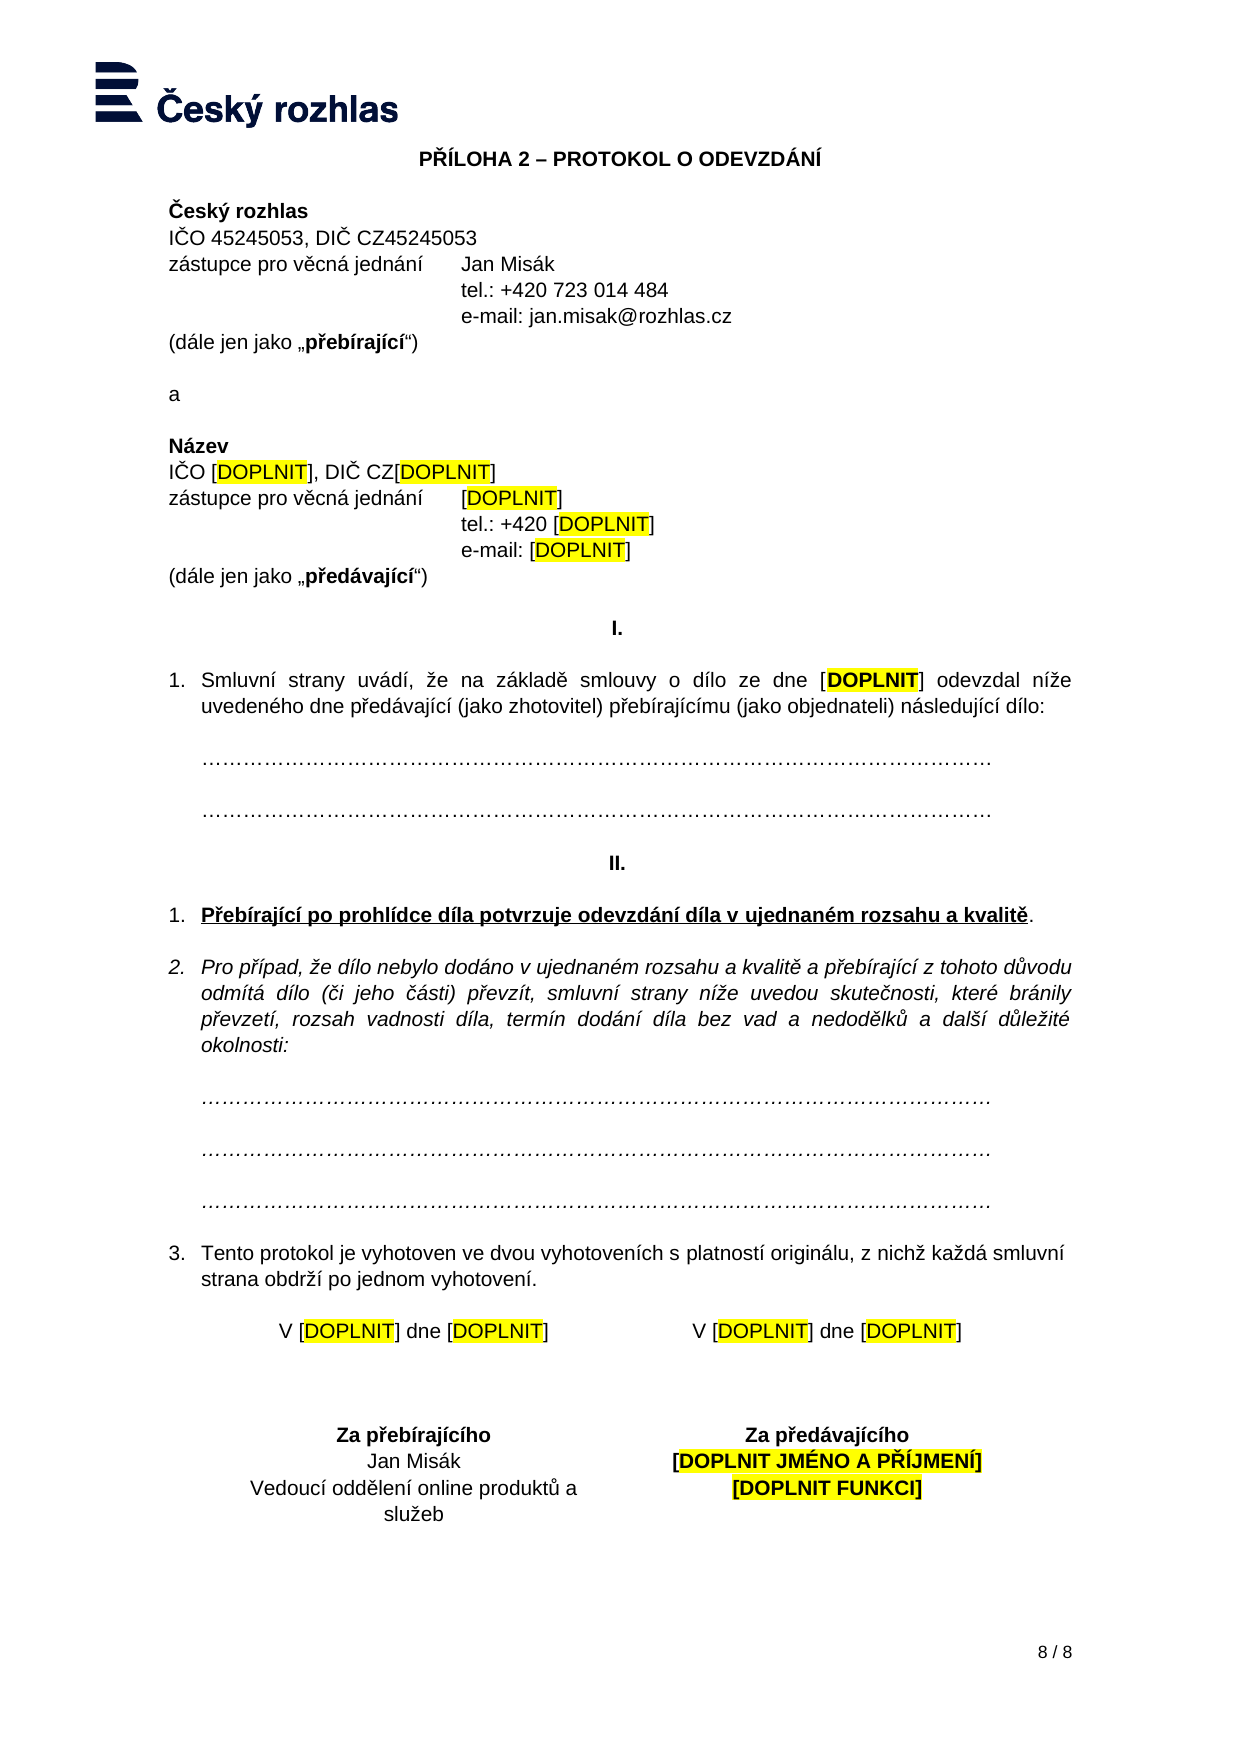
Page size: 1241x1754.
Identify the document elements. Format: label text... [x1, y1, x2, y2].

picture [95, 62, 398, 128]
list Tento protokol je vyhotoven ve dvou vyhotoveních s platností originálu, z nichž každá smluvní strana obdrží po jednom vyhotovení. [168, 1240, 1072, 1292]
text zástupce pro věcná jednání Jan Misák [168, 250, 1072, 276]
subtitle …………………………………………………………………………………………………… [201, 1136, 1072, 1162]
list …………………………………………………………………………………………………… [201, 797, 1072, 823]
text IČO [DOPLNIT], DIČ CZ[DOPLNIT] [168, 458, 1072, 484]
text tel.: +420 723 014 484 [168, 276, 1072, 302]
text tel.: +420 [DOPLNIT] [168, 511, 1072, 537]
text Český rozhlas [168, 198, 1072, 224]
text IČO 45245053, DIČ CZ45245053 [168, 224, 1072, 250]
list …………………………………………………………………………………………………… [201, 745, 1072, 771]
text Název [168, 432, 1072, 458]
text (dále jen jako „předávající“) [168, 563, 1072, 589]
subtitle …………………………………………………………………………………………………… [168, 1083, 1072, 1109]
text zástupce pro věcná jednání [DOPLNIT] [168, 484, 1072, 511]
text a [168, 380, 1072, 406]
list Přebírající po prohlídce díla potvrzuje odevzdání díla v ujednaném rozsahu a kvalitě. [168, 901, 1072, 927]
table_header V [DOPLNIT] dne [DOPLNIT] [207, 1318, 621, 1344]
subtitle …………………………………………………………………………………………………… [201, 1188, 1072, 1214]
list Pro případ, že dílo nebylo dodáno v ujednaném rozsahu a kvalitě a přebírající z tohoto důvodu odmítá dílo (či jeho části) převzít, smluvní strany níže uvedou skutečnosti, které bránily převzetí, rozsah vadnosti díla, termín dodání díla bez vad a nedodělků a další důležité okolnosti: [168, 953, 1072, 1057]
table_header V [DOPLNIT] dne [DOPLNIT] [621, 1318, 1033, 1344]
table_cell Za přebírajícího Jan Misák Vedoucí oddělení online produktů a služeb [207, 1344, 621, 1526]
list Smluvní strany uvádí, že na základě smlouvy o dílo ze dne [DOPLNIT] odevzdal níže uvedeného dne předávající (jako zhotovitel) přebírajícímu (jako objednateli) následující dílo: [168, 667, 1072, 719]
text e-mail: jan.misak@rozhlas.cz [168, 302, 1072, 328]
table_cell Za předávajícího [DOPLNIT JMÉNO A PŘÍJMENÍ] [DOPLNIT FUNKCI] [621, 1344, 1033, 1526]
text (dále jen jako „přebírající“) [168, 328, 1072, 354]
text e-mail: [DOPLNIT] [168, 537, 1072, 563]
text PŘÍLOHA 2 – PROTOKOL O ODEVZDÁNÍ [168, 146, 1072, 172]
